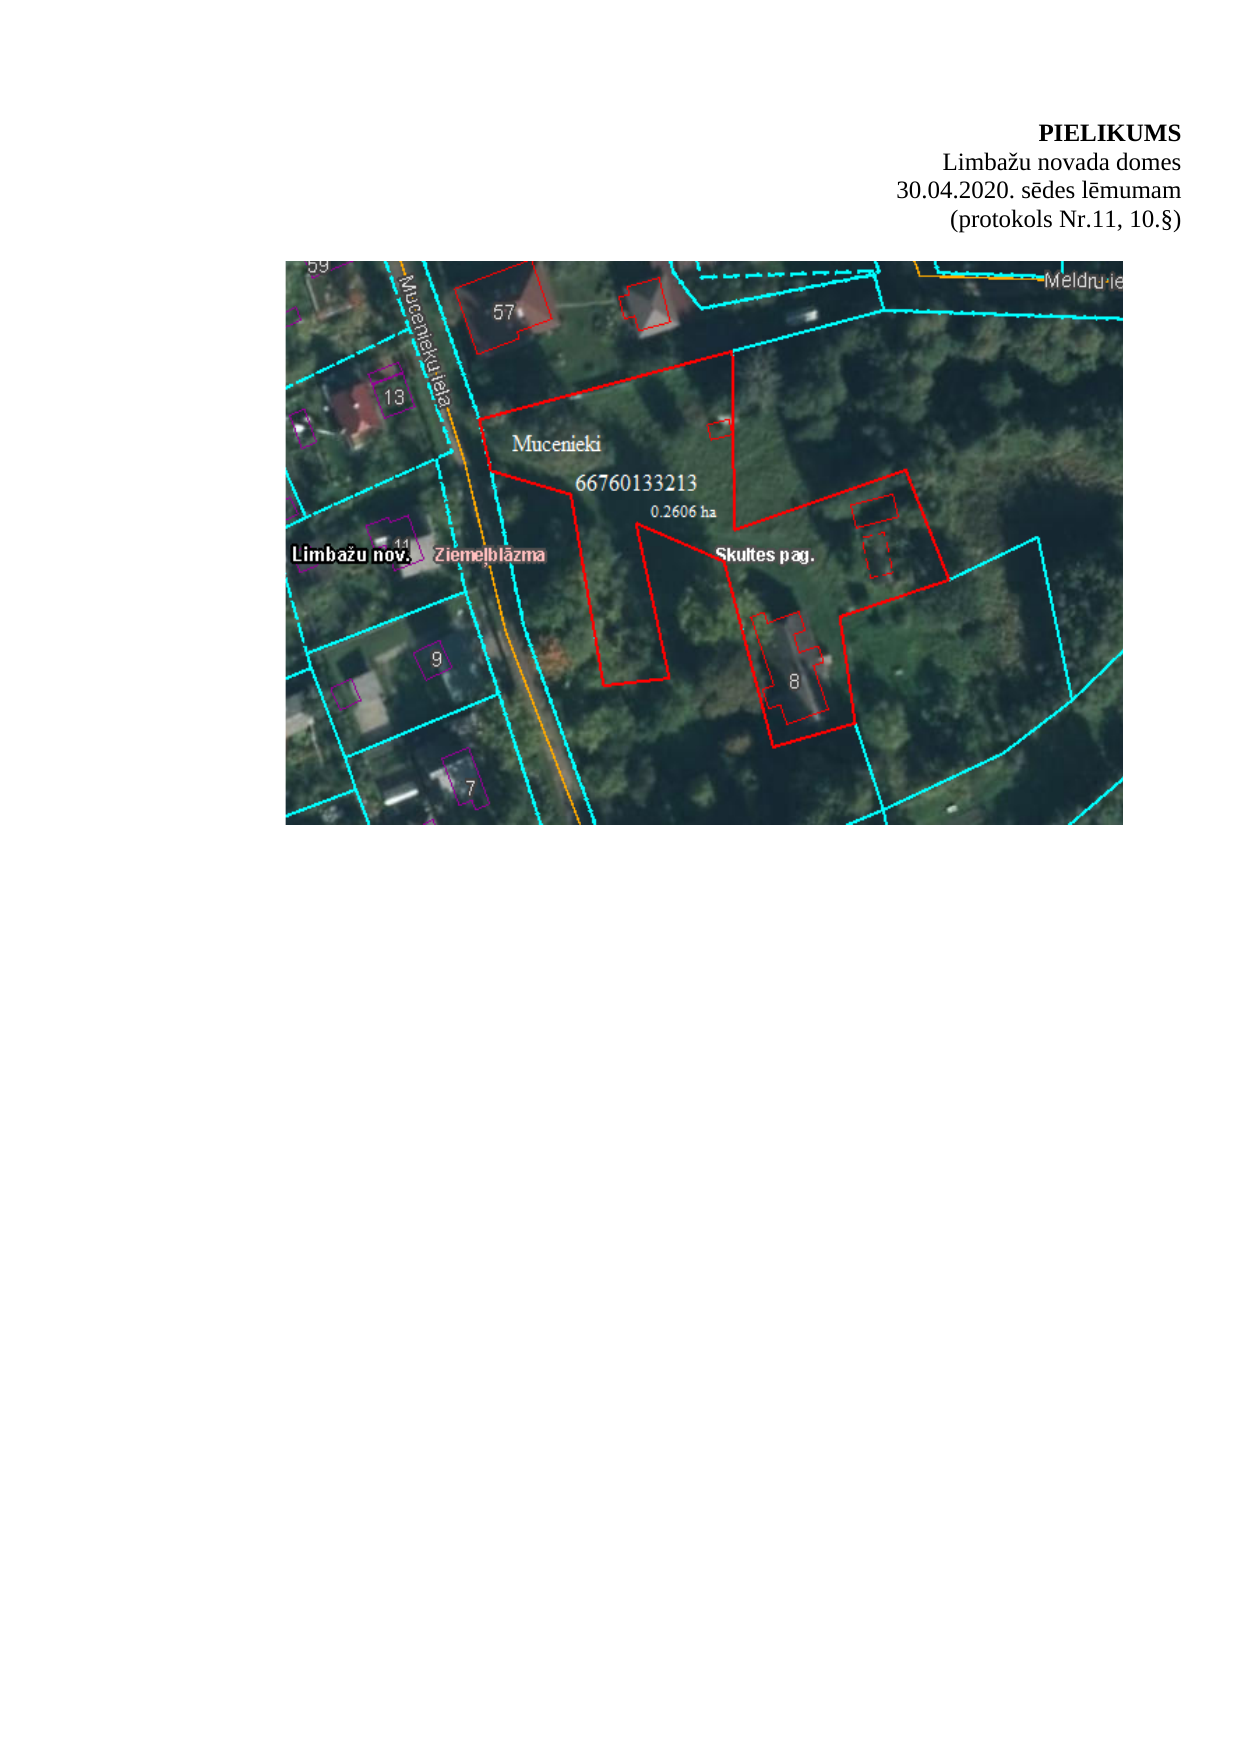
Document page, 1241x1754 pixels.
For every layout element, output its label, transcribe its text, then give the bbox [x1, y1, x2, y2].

text Limbažu novada domes [177, 147, 1181, 176]
text (protokols Nr.11, 10.§) [177, 204, 1181, 233]
picture [285, 261, 1123, 825]
text 30.04.2020. sēdes lēmumam [177, 176, 1181, 204]
text PIELIKUMS [177, 118, 1181, 147]
